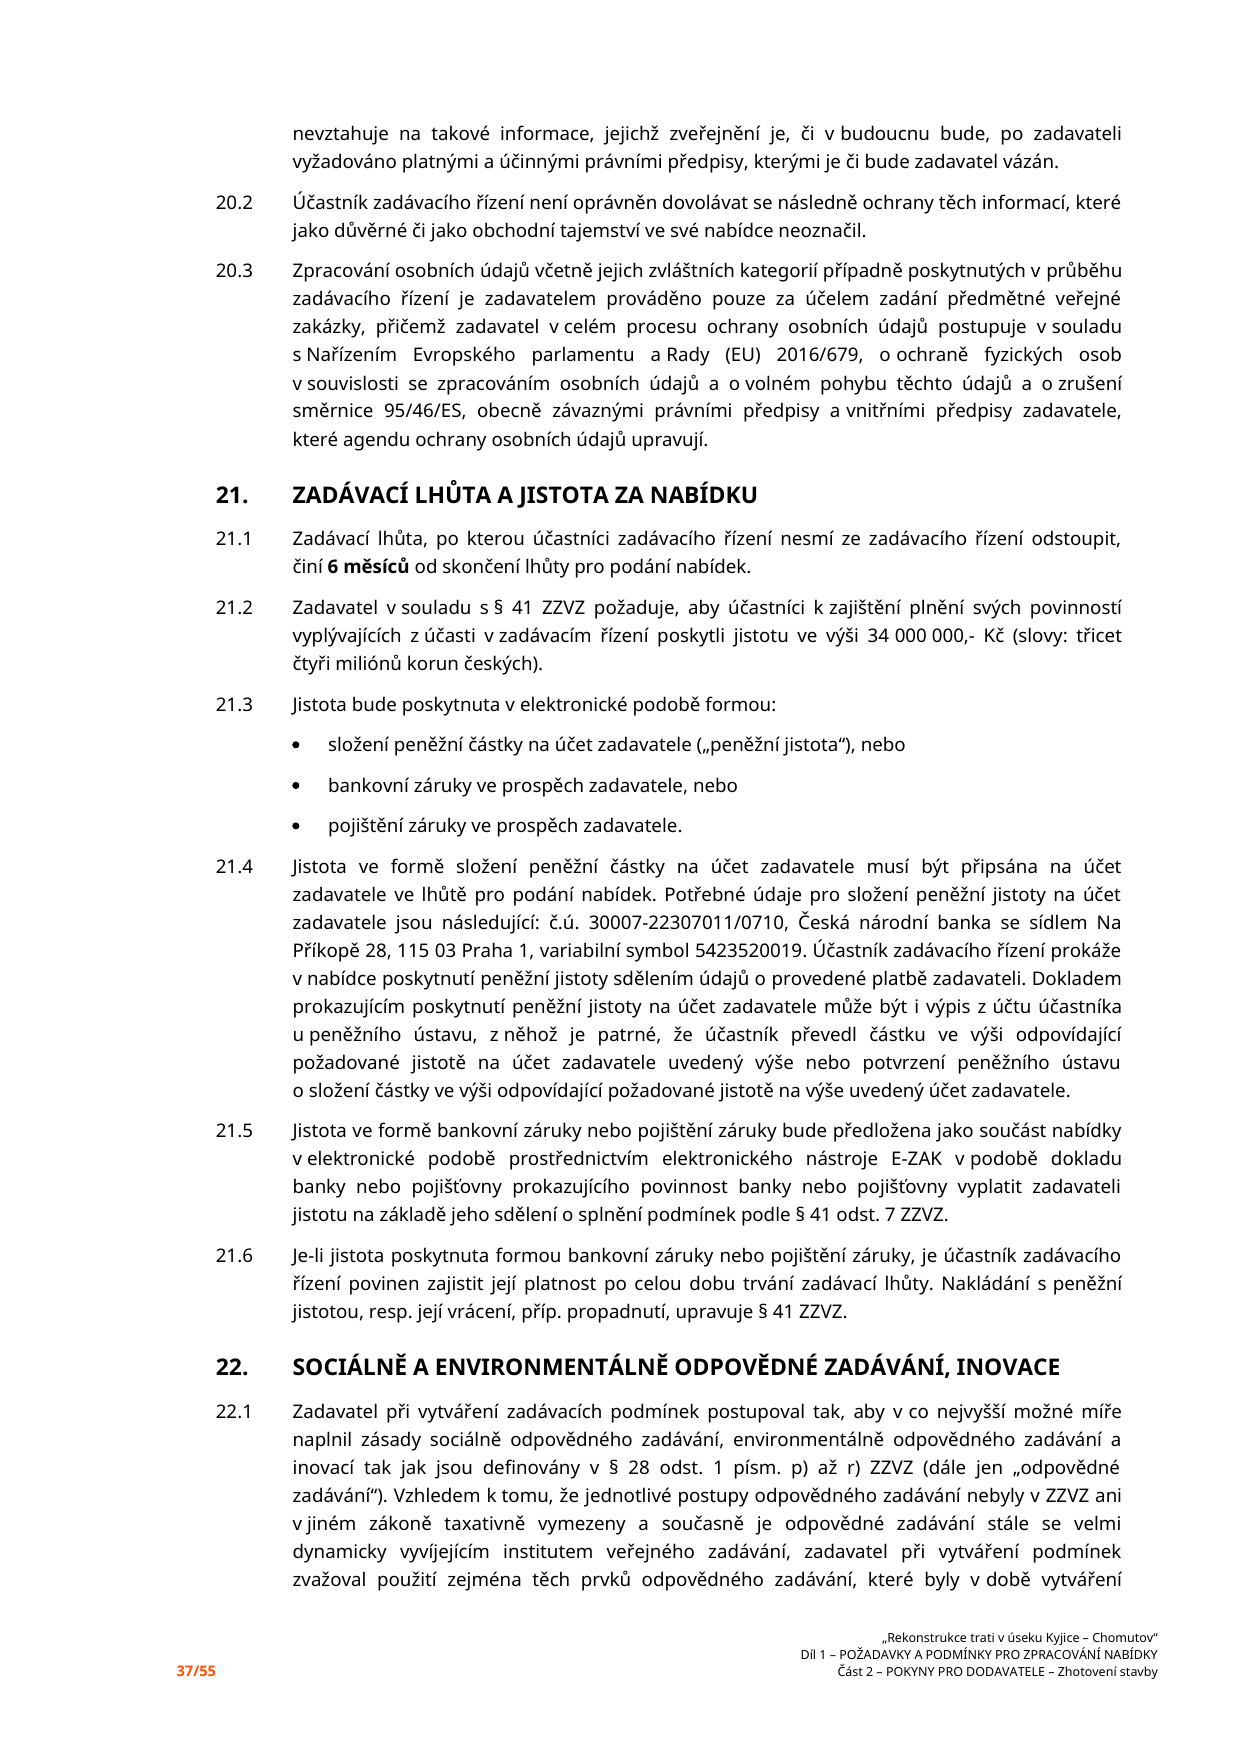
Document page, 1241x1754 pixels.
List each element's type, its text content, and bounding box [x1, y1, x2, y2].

text bankovní záruky ve prospěch zadavatele, nebo [292, 772, 1122, 797]
text Zadavatel v souladu s § 41 ZZVZ požaduje, aby účastníci k zajištění plnění svých povinností vyplývajících z účasti v zadávacím řízení poskytli jistotu ve výši 34 000 000,- Kč (slovy: třicet čtyři miliónů korun českých). [216, 594, 1122, 676]
text Jistota bude poskytnuta v elektronické podobě formou: [216, 691, 1122, 716]
text Jistota ve formě složení peněžní částky na účet zadavatele musí být připsána na účet zadavatele ve lhůtě pro podání nabídek. Potřebné údaje pro složení peněžní jistoty na účet zadavatele jsou následující: č.ú. 30007-22307011/0710, Česká národní banka se sídlem Na Příkopě 28, 115 03 Praha 1, variabilní symbol 5423520019. Účastník zadávacího řízení prokáže v nabídce poskytnutí peněžní jistoty sdělením údajů o provedené platbě zadavateli. Dokladem prokazujícím poskytnutí peněžní jistoty na účet zadavatele může být i výpis z účtu účastníka u peněžního ústavu, z něhož je patrné, že účastník převedl částku ve výši odpovídající požadované jistotě na účet zadavatele uvedený výše nebo potvrzení peněžního ústavu o složení částky ve výši odpovídající požadované jistotě na výše uvedený účet zadavatele. [216, 853, 1122, 1103]
text Zadávací lhůta, po kterou účastníci zadávacího řízení nesmí ze zadávacího řízení odstoupit, činí 6 měsíců od skončení lhůty pro podání nabídek. [216, 526, 1122, 579]
text ZADÁVACÍ LHŮTA A JISTOTA ZA NABÍDKU [216, 479, 1122, 510]
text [216, 1398, 1122, 1592]
text SOCIÁLNĚ A ENVIRONMENTÁLNĚ ODPOVĚDNÉ ZADÁVÁNÍ, INOVACE [216, 1351, 1122, 1382]
text Účastník zadávacího řízení není oprávněn dovolávat se následně ochrany těch informací, které jako důvěrné či jako obchodní tajemství ve své nabídce neoznačil. [216, 189, 1122, 243]
text Jistota ve formě bankovní záruky nebo pojištění záruky bude předložena jako součást nabídky v elektronické podobě prostřednictvím elektronického nástroje E-ZAK v podobě dokladu banky nebo pojišťovny prokazujícího povinnost banky nebo pojišťovny vyplatit zadavateli jistotu na základě jeho sdělení o splnění podmínek podle § 41 odst. 7 ZZVZ. [216, 1118, 1122, 1227]
text Zpracování osobních údajů včetně jejich zvláštních kategorií případně poskytnutých v průběhu zadávacího řízení je zadavatelem prováděno pouze za účelem zadání předmětné veřejné zakázky, přičemž zadavatel v celém procesu ochrany osobních údajů postupuje v souladu s Nařízením Evropského parlamentu a Rady (EU) 2016/679, o ochraně fyzických osob v souvislosti se zpracováním osobních údajů a o volném pohybu těchto údajů a o zrušení směrnice 95/46/ES, obecně závaznými právními předpisy a vnitřními předpisy zadavatele, které agendu ochrany osobních údajů upravují. [216, 258, 1122, 451]
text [216, 121, 1122, 174]
text složení peněžní částky na účet zadavatele („peněžní jistota“), nebo [292, 731, 1122, 757]
text Je-li jistota poskytnuta formou bankovní záruky nebo pojištění záruky, je účastník zadávacího řízení povinen zajistit její platnost po celou dobu trvání zadávací lhůty. Nakládání s peněžní jistotou, resp. její vrácení, příp. propadnutí, upravuje § 41 ZZVZ. [216, 1242, 1122, 1324]
text pojištění záruky ve prospěch zadavatele. [292, 812, 1122, 838]
